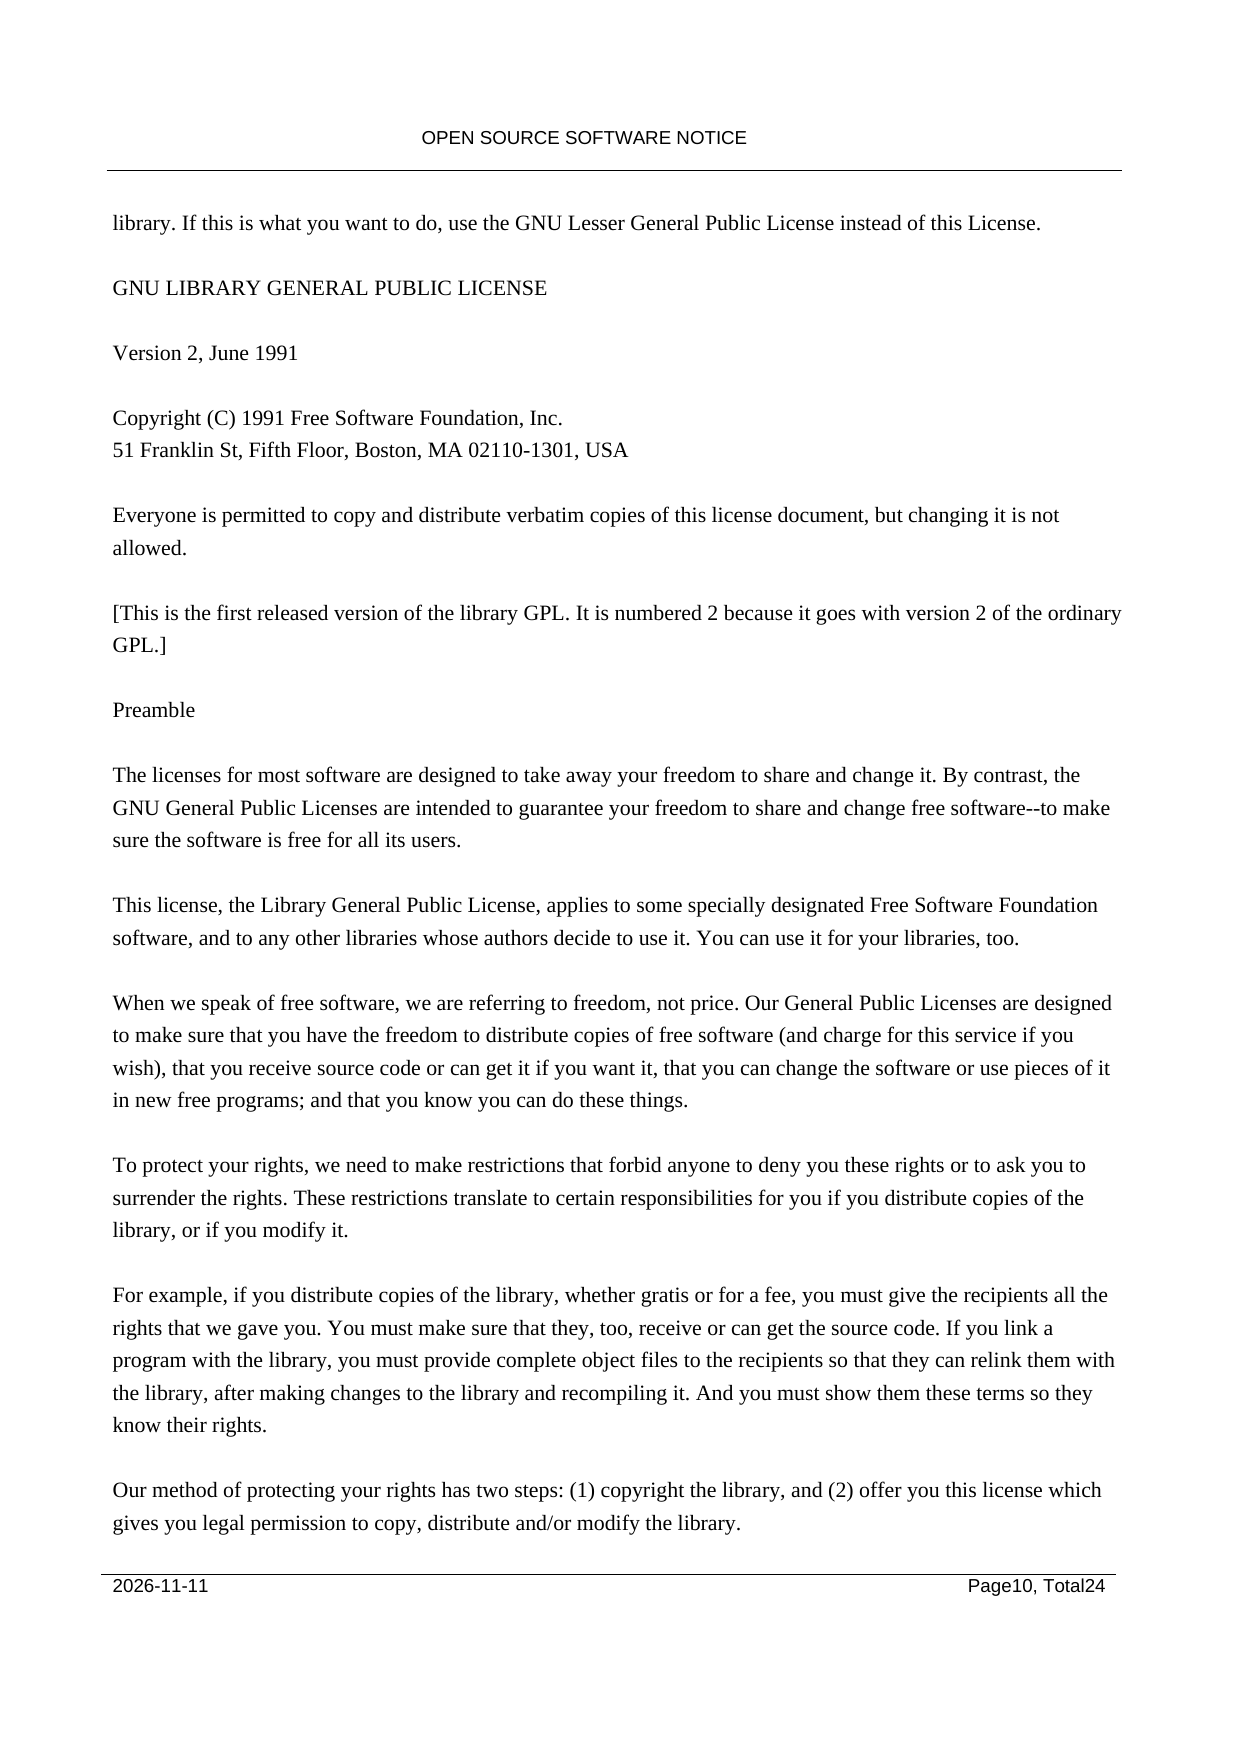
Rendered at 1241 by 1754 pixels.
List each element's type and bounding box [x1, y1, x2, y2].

text [112, 206, 1128, 1539]
